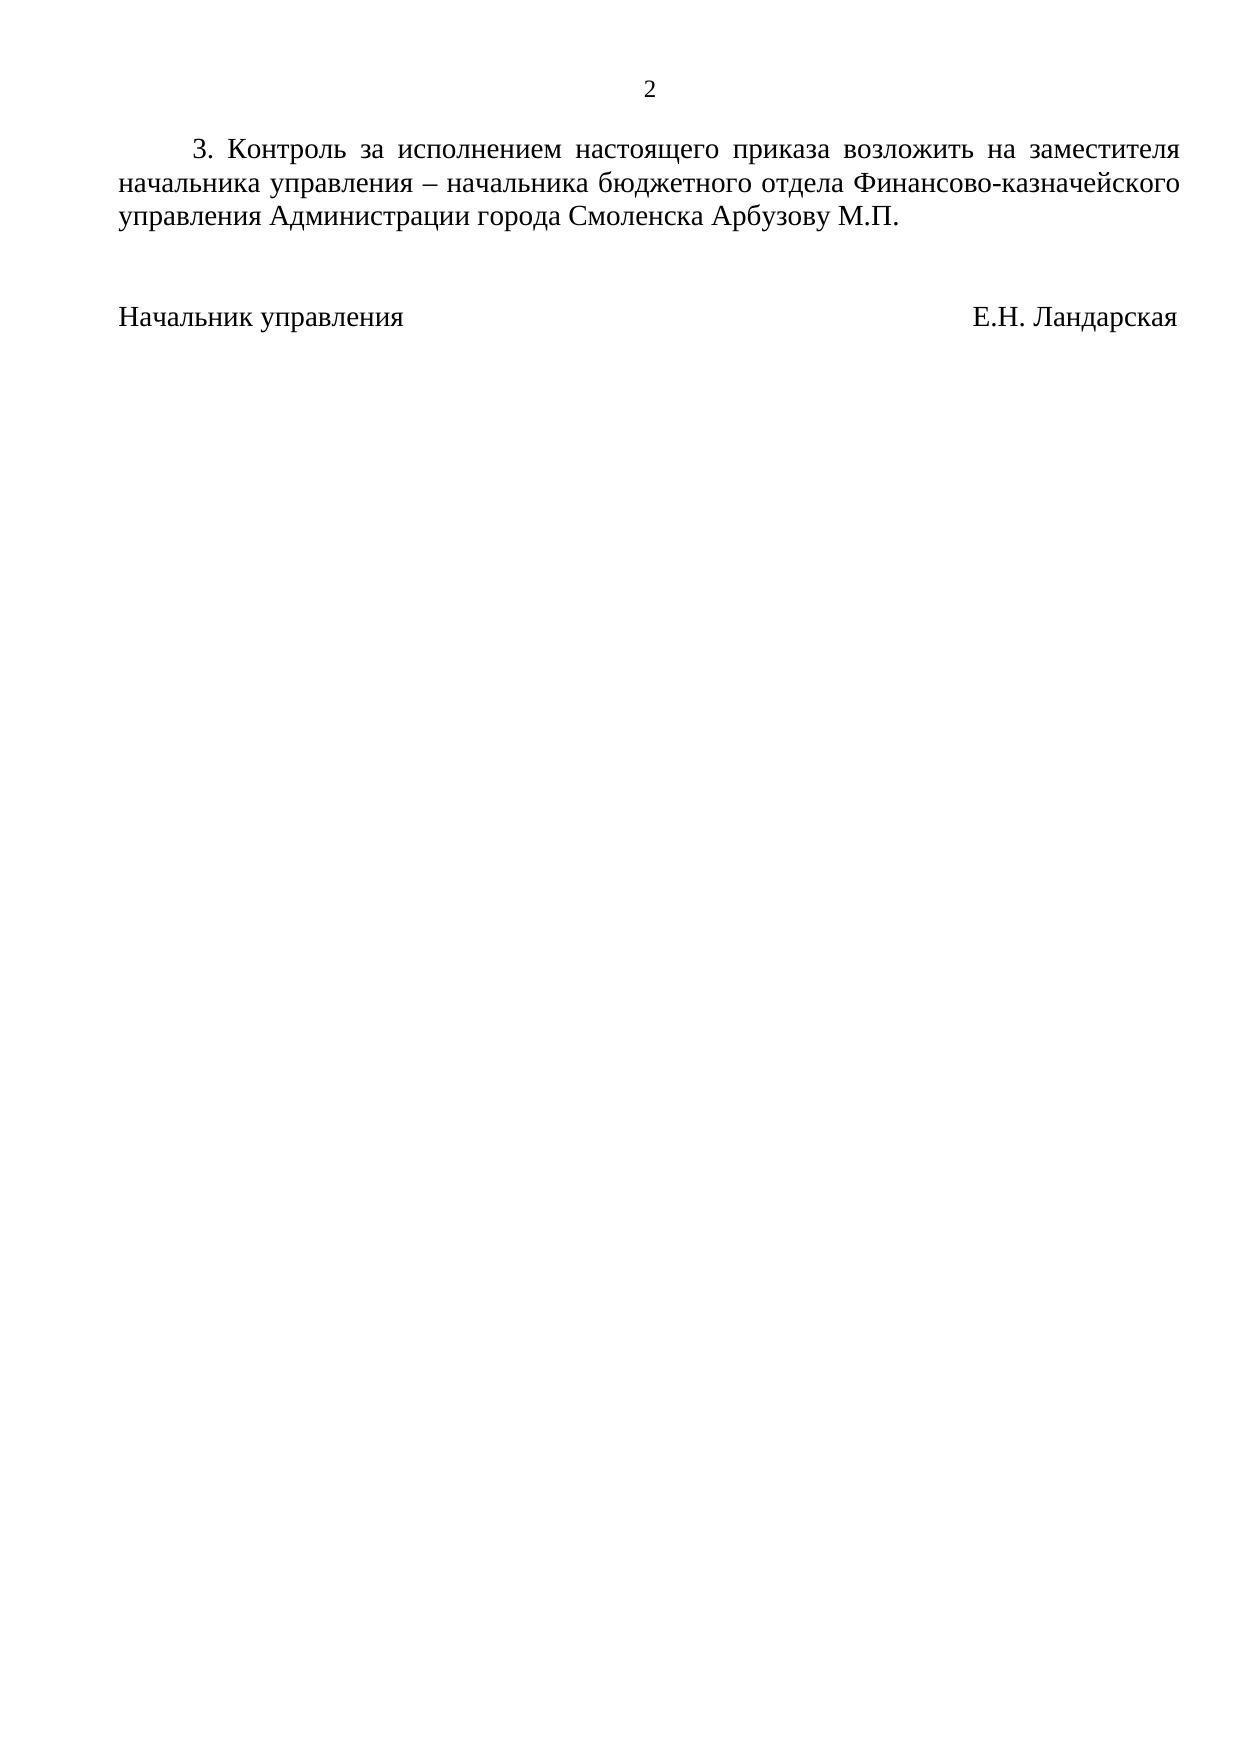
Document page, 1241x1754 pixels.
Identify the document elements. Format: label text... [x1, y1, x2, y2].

text Начальник управления Е.Н. Ландарская [118, 299, 1181, 333]
text 3. Контроль за исполнением настоящего приказа возложить на заместителя начальника управления – начальника бюджетного отдела Финансово-казначейского управления Администрации города Смоленска Арбузову М.П. [118, 131, 1181, 232]
